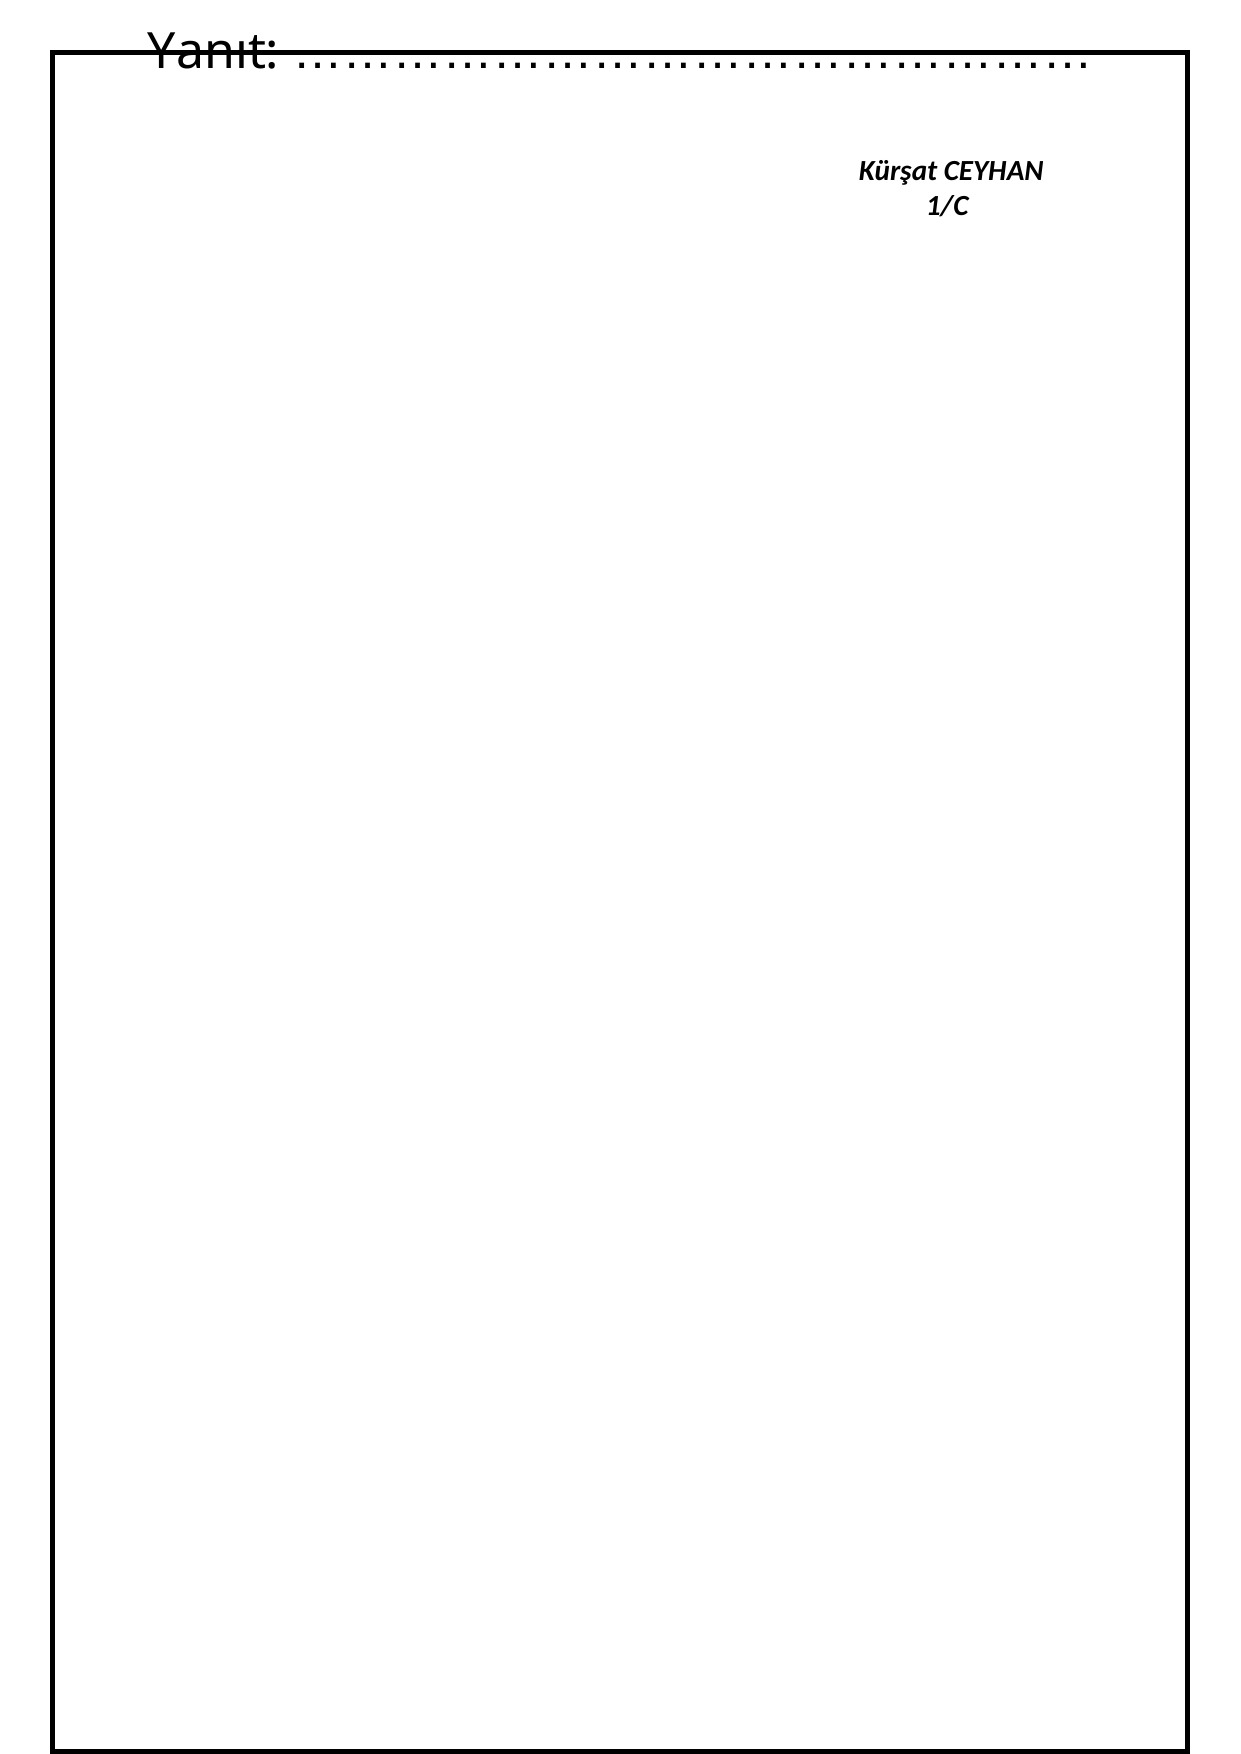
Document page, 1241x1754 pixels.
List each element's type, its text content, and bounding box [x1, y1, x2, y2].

text 1/C [148, 187, 1093, 223]
text Yanıt: ………………………………………… [148, 15, 1093, 50]
text Yanıt: ………………………………………… [148, 55, 1093, 83]
text Kürşat CEYHAN [148, 152, 1093, 187]
